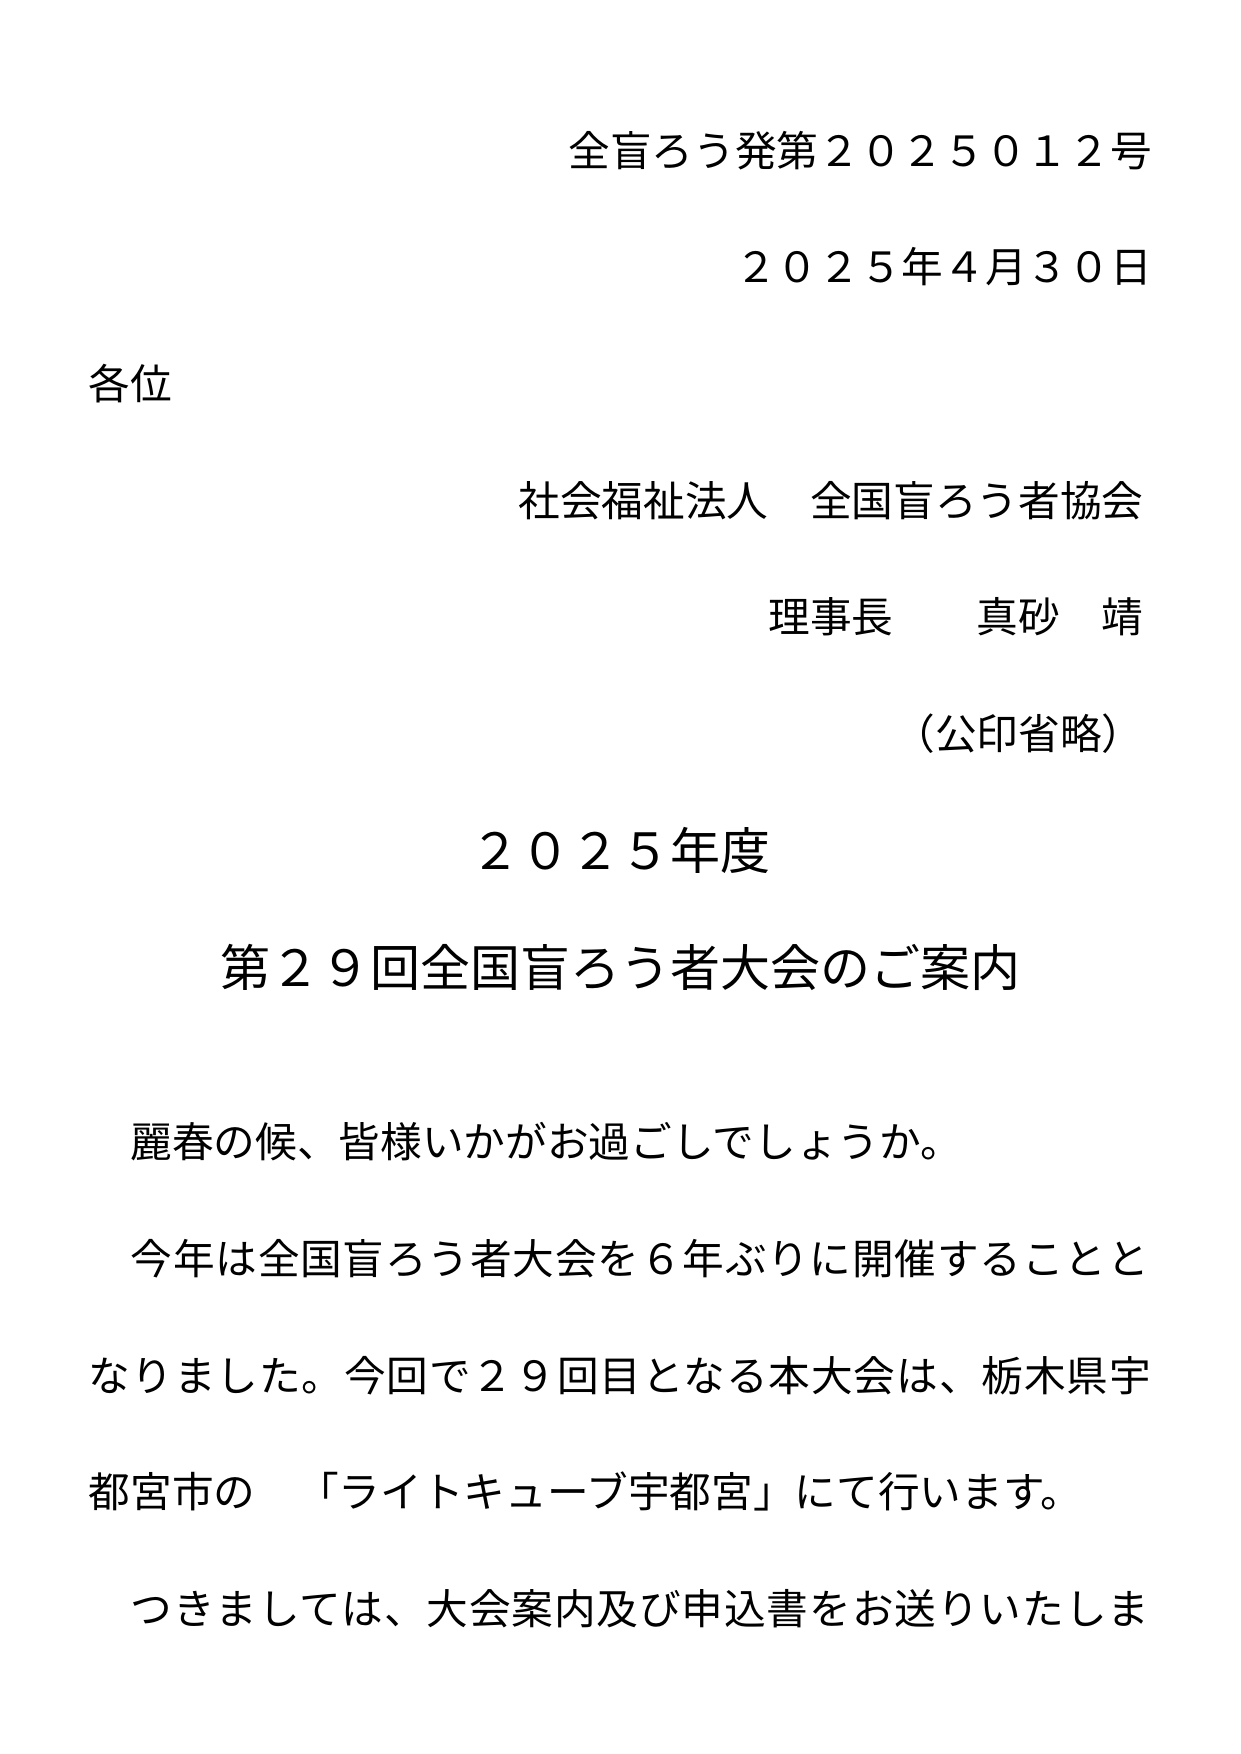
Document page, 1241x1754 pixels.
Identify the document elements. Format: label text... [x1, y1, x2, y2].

text 全盲ろう発第２０２５０１２号 [89, 89, 1152, 206]
text 麗春の候、皆様いかがお過ごしでしょうか。 [89, 1081, 1152, 1198]
text 理事長 真砂 靖 [89, 556, 1143, 673]
text ２０２５年４月３０日 [89, 206, 1152, 323]
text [89, 1548, 1152, 1664]
text （公印省略） [89, 673, 1143, 789]
text ２０２５年度 [89, 789, 1152, 906]
text 今年は全国盲ろう者大会を６年ぶりに開催することとなりました。今回で２９回目となる本大会は、栃木県宇都宮市の 「ライトキューブ宇都宮」にて行います。 [89, 1198, 1152, 1548]
text 第２９回全国盲ろう者大会のご案内 [89, 906, 1152, 1023]
text 各位 [89, 323, 1152, 439]
text 社会福祉法人 全国盲ろう者協会 [89, 439, 1143, 556]
